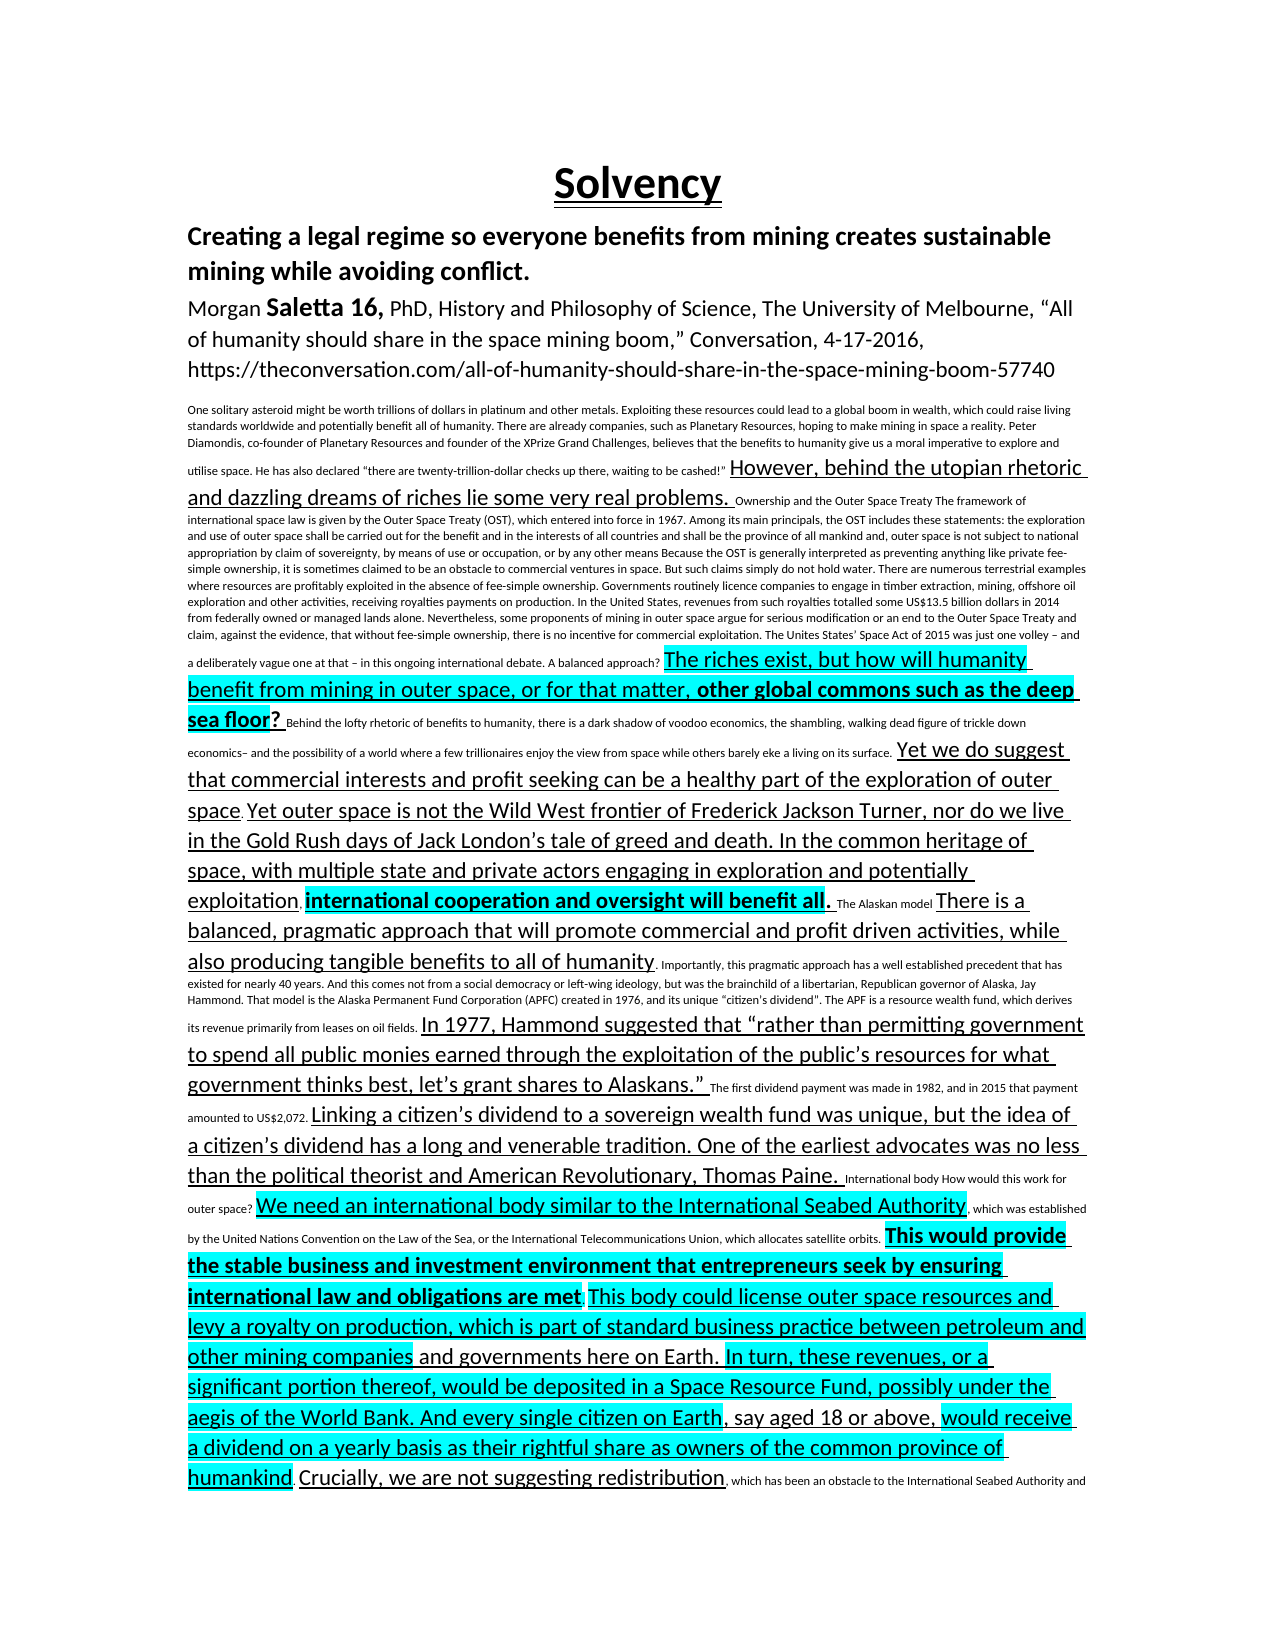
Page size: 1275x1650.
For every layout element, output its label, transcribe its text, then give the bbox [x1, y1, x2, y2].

subtitle Solvency [187, 154, 1087, 210]
text Morgan Saletta 16, PhD, History and Philosophy of Science, The University of Melbourne, “All of humanity should share in the space mining boom,” Conversation, 4-17-2016, https://theconversation.com/all-of-humanity-should-share-in-the-space-mining-boom-57740 [187, 290, 1087, 383]
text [187, 1156, 1087, 1491]
subtitle Creating a legal regime so everyone benefits from mining creates sustainable mining while avoiding conflict. [187, 219, 1087, 287]
